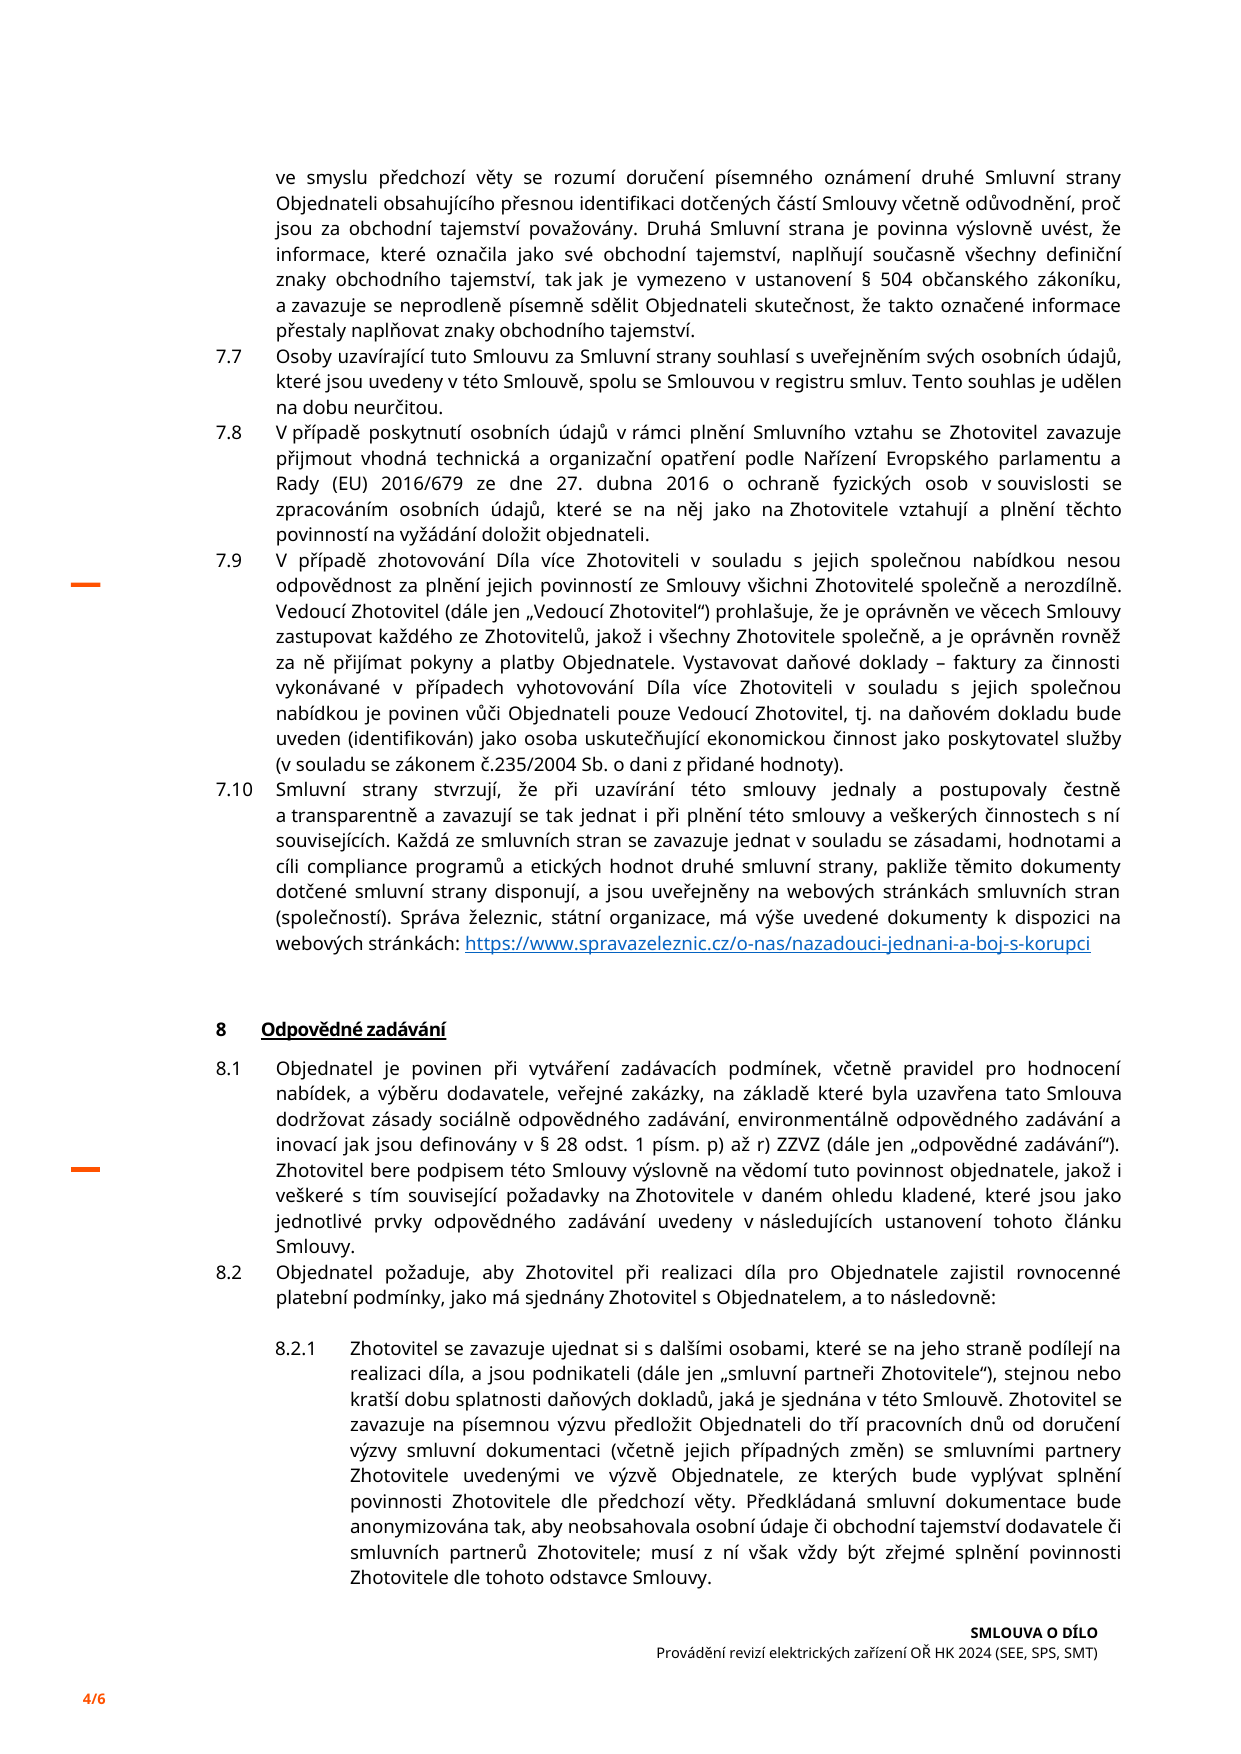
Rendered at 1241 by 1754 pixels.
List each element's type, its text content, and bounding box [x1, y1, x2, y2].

subtitle Objednatel je povinen při vytváření zadávacích podmínek, včetně pravidel pro hodnocení nabídek, a výběru dodavatele, veřejné zakázky, na základě které byla uzavřena tato Smlouva dodržovat zásady sociálně odpovědného zadávání, environmentálně odpovědného zadávání a inovací jak jsou definovány v § 28 odst. 1 písm. p) až r) ZZVZ (dále jen „odpovědné zadávání“). Zhotovitel bere podpisem této Smlouvy výslovně na vědomí tuto povinnost objednatele, jakož i veškeré s tím související požadavky na Zhotovitele v daném ohledu kladené, které jsou jako jednotlivé prvky odpovědného zadávání uvedeny v následujících ustanovení tohoto článku Smlouvy. [216, 1055, 1122, 1259]
subtitle V případě zhotovování Díla více Zhotoviteli v souladu s jejich společnou nabídkou nesou odpovědnost za plnění jejich povinností ze Smlouvy všichni Zhotovitelé společně a nerozdílně. Vedoucí Zhotovitel (dále jen „Vedoucí Zhotovitel“) prohlašuje, že je oprávněn ve věcech Smlouvy zastupovat každého ze Zhotovitelů, jakož i všechny Zhotovitele společně, a je oprávněn rovněž za ně přijímat pokyny a platby Objednatele. Vystavovat daňové doklady – faktury za činnosti vykonávané v případech vyhotovování Díla více Zhotoviteli v souladu s jejich společnou nabídkou je povinen vůči Objednateli pouze Vedoucí Zhotovitel, tj. na daňovém dokladu bude uveden (identifikován) jako osoba uskutečňující ekonomickou činnost jako poskytovatel služby (v souladu se zákonem č.235/2004 Sb. o dani z přidané hodnoty). [216, 547, 1122, 777]
subtitle Odpovědné zadávání [216, 1017, 1122, 1042]
subtitle Osoby uzavírající tuto Smlouvu za Smluvní strany souhlasí s uveřejněním svých osobních údajů, které jsou uvedeny v této Smlouvě, spolu se Smlouvou v registru smluv. Tento souhlas je udělen na dobu neurčitou. [216, 343, 1122, 419]
subtitle Zhotovitel se zavazuje ujednat si s dalšími osobami, které se na jeho straně podílejí na realizaci díla, a jsou podnikateli (dále jen „smluvní partneři Zhotovitele“), stejnou nebo kratší dobu splatnosti daňových dokladů, jaká je sjednána v této Smlouvě. Zhotovitel se zavazuje na písemnou výzvu předložit Objednateli do tří pracovních dnů od doručení výzvy smluvní dokumentaci (včetně jejich případných změn) se smluvními partnery Zhotovitele uvedenými ve výzvě Objednatele, ze kterých bude vyplývat splnění povinnosti Zhotovitele dle předchozí věty. Předkládaná smluvní dokumentace bude anonymizována tak, aby neobsahovala osobní údaje či obchodní tajemství dodavatele či smluvních partnerů Zhotovitele; musí z ní však vždy být zřejmé splnění povinnosti Zhotovitele dle tohoto odstavce Smlouvy. [275, 1335, 1122, 1590]
subtitle V případě poskytnutí osobních údajů v rámci plnění Smluvního vztahu se Zhotovitel zavazuje přijmout vhodná technická a organizační opatření podle Nařízení Evropského parlamentu a Rady (EU) 2016/679 ze dne 27. dubna 2016 o ochraně fyzických osob v souvislosti se zpracováním osobních údajů, které se na něj jako na Zhotovitele vztahují a plnění těchto povinností na vyžádání doložit objednateli. [216, 419, 1122, 547]
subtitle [216, 164, 1122, 343]
subtitle Smluvní strany stvrzují, že při uzavírání této smlouvy jednaly a postupovaly čestně a transparentně a zavazují se tak jednat i při plnění této smlouvy a veškerých činnostech s ní souvisejících. Každá ze smluvních stran se zavazuje jednat v souladu se zásadami, hodnotami a cíli compliance programů a etických hodnot druhé smluvní strany, pakliže těmito dokumenty dotčené smluvní strany disponují, a jsou uveřejněny na webových stránkách smluvních stran (společností). Správa železnic, státní organizace, má výše uvedené dokumenty k dispozici na webových stránkách: https://www.spravazeleznic.cz/o-nas/nazadouci-jednani-a-boj-s-korupci [216, 777, 1122, 955]
subtitle Objednatel požaduje, aby Zhotovitel při realizaci díla pro Objednatele zajistil rovnocenné platební podmínky, jako má sjednány Zhotovitel s Objednatelem, a to následovně: [216, 1259, 1122, 1310]
